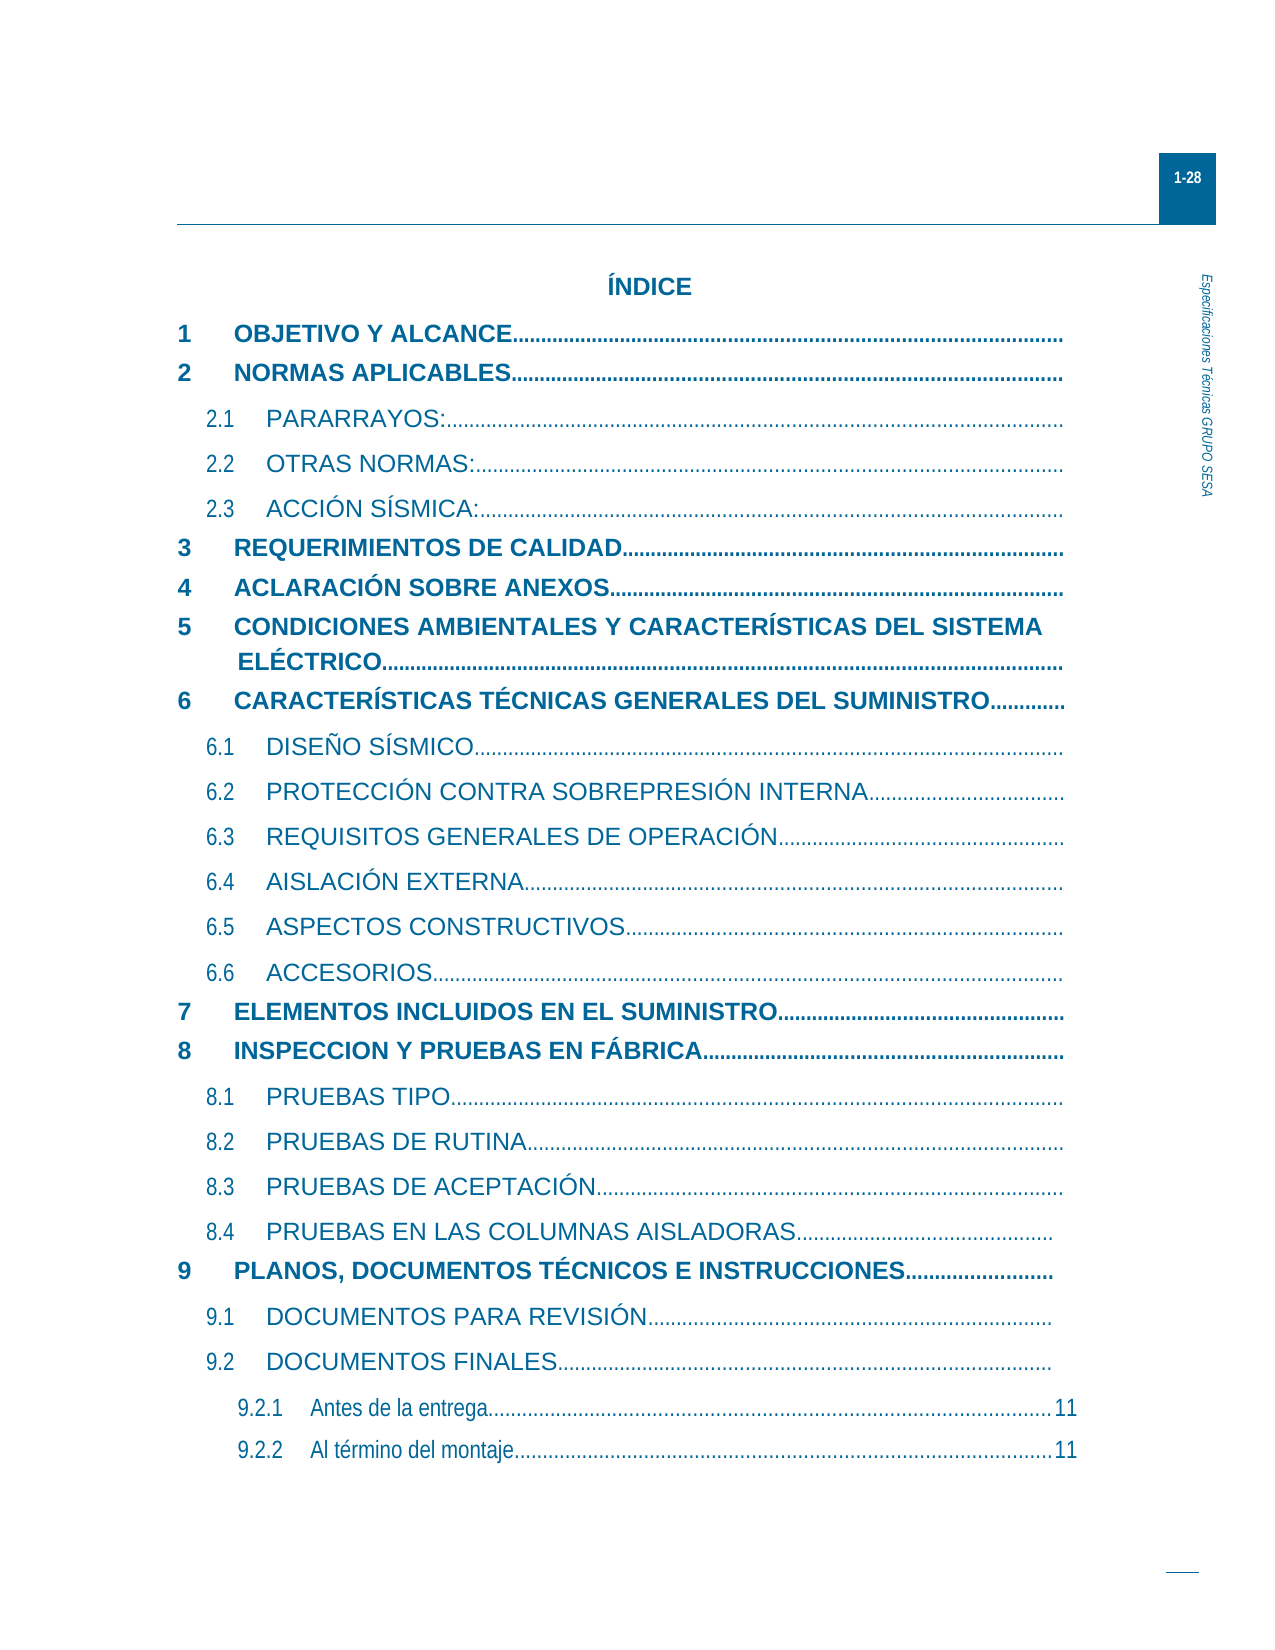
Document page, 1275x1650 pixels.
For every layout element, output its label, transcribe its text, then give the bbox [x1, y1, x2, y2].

text 7 ELEMENTOS INCLUIDOS EN EL SUMINISTRO 7 [177, 997, 1043, 1025]
text 9.2.1 Antes de la entrega 11 [237, 1392, 1122, 1421]
text 2.2 Otras Normas: 3 [206, 449, 1043, 478]
text 9 PLANOS, DOCUMENTOS TÉCNICOS E INSTRUCCIONES 10 [177, 1256, 1043, 1285]
text 8 INSPECCION Y PRUEBAS EN FÁBRICA 8 [177, 1036, 1043, 1065]
text 3 REQUERIMIENTOS DE CALIDAD 4 [177, 533, 1043, 562]
text 6.6 ACCESORIOS 7 [206, 958, 1043, 986]
text 6 CARACTERÍSTICAS TÉCNICAS GENERALES DEL SUMINISTRO 4 [177, 686, 1043, 714]
text 8.3 Pruebas de aceptación 9 [206, 1172, 1043, 1201]
text 9.2.2 Al término del montaje 11 [237, 1436, 1122, 1464]
text 2.1 Pararrayos: 3 [206, 404, 1043, 433]
text 6.3 Requisitos generales de operación 5 [206, 822, 1043, 851]
text 9.1 Documentos para revisión 10 [206, 1302, 1043, 1331]
text 2.3 ACCIÓN SÍSMICA: 4 [206, 494, 1043, 523]
text 6.4 Aislación externa 6 [206, 867, 1043, 896]
text 6.2 Protección contra sobrepresión interna 5 [206, 777, 1043, 806]
text 6.5 ASPECTOS CONSTRUCTIVOS 6 [206, 912, 1043, 941]
text 6.1 Diseño sísmico 5 [206, 732, 1043, 760]
text 5 CONDICIONES AMBIENTALES Y CARACTERÍSTICAS DEL SISTEMA ELÉCTRICO 4 [177, 612, 1043, 675]
text 1 OBJETIVO Y ALCANCE 3 [177, 319, 1043, 347]
text 9.2 Documentos finales 11 [206, 1347, 1043, 1376]
text 8.2 Pruebas de rutina 9 [206, 1127, 1043, 1156]
text 8.1 Pruebas tipo 8 [206, 1082, 1043, 1111]
text ÍNDICE [177, 272, 1122, 300]
text 4 Aclaración sobre Anexos 4 [177, 573, 1043, 601]
text 8.4 Pruebas en las columnas aisladoras 10 [206, 1217, 1043, 1246]
text 2 NORMAS APLICABLES 3 [177, 358, 1043, 387]
